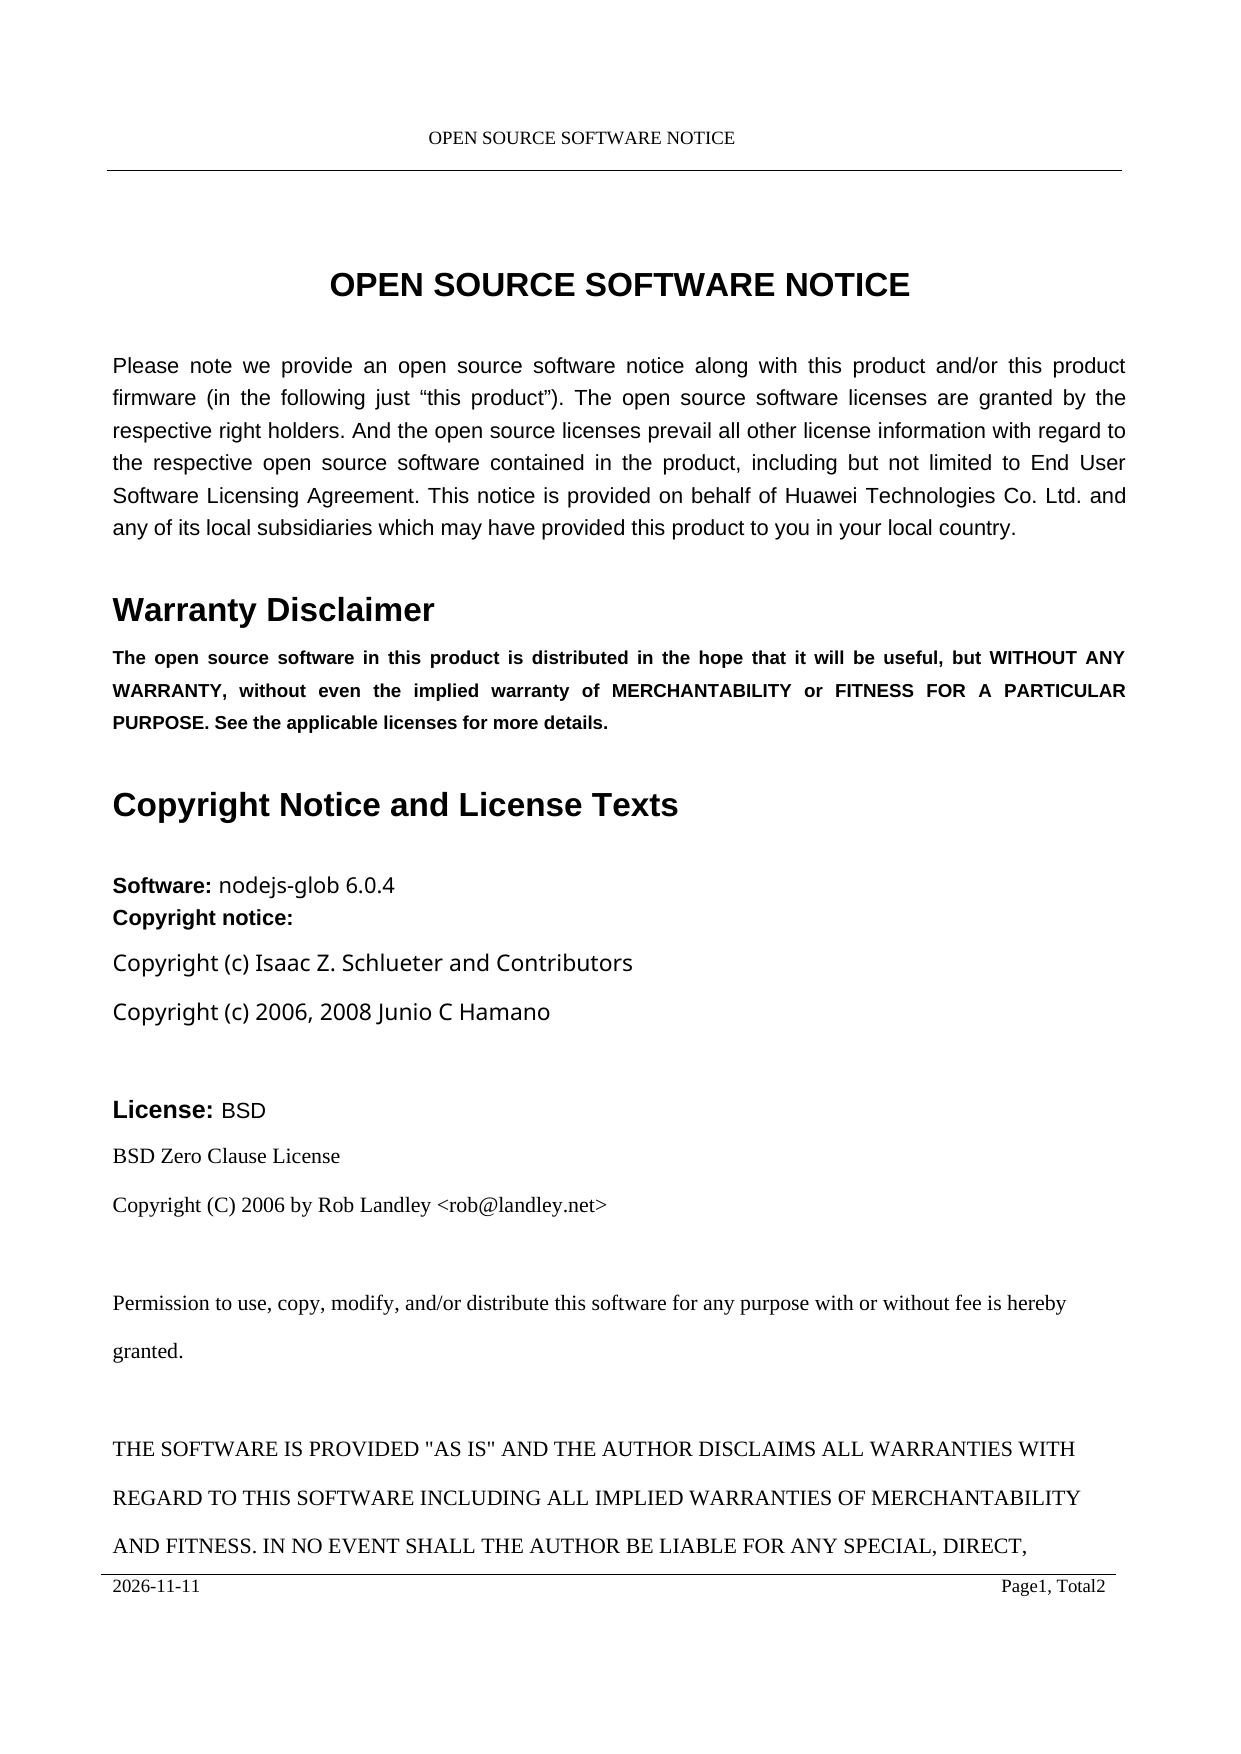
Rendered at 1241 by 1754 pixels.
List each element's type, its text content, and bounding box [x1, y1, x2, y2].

text License: BSD [112, 1093, 1128, 1125]
text The open source software in this product is distributed in the hope that it will be useful, but WITHOUT ANY WARRANTY, without even the implied warranty of MERCHANTABILITY or FITNESS FOR A PARTICULAR PURPOSE. See the applicable licenses for more details. [112, 641, 1128, 739]
text OPEN SOURCE SOFTWARE NOTICE [112, 251, 1128, 316]
text Copyright Notice and License Texts [112, 771, 1128, 836]
text Copyright notice: [112, 901, 1128, 934]
text Please note we provide an open source software notice along with this product and/or this product firmware (in the following just “this product”). The open source software licenses are granted by the respective right holders. And the open source licenses prevail all other license information with regard to the respective open source software contained in the product, including but not limited to End User Software Licensing Agreement. This notice is provided on behalf of Huawei Technologies Co. Ltd. and any of its local subsidiaries which may have provided this product to you in your local country. [112, 349, 1128, 544]
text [112, 1140, 1128, 1562]
text Warranty Disclaimer [112, 576, 1128, 641]
text Software: nodejs-glob 6.0.4 [112, 869, 1128, 901]
text Copyright (c) Isaac Z. Schlueter and Contributors Copyright (c) 2006, 2008 Junio C Hamano [112, 947, 1128, 1077]
